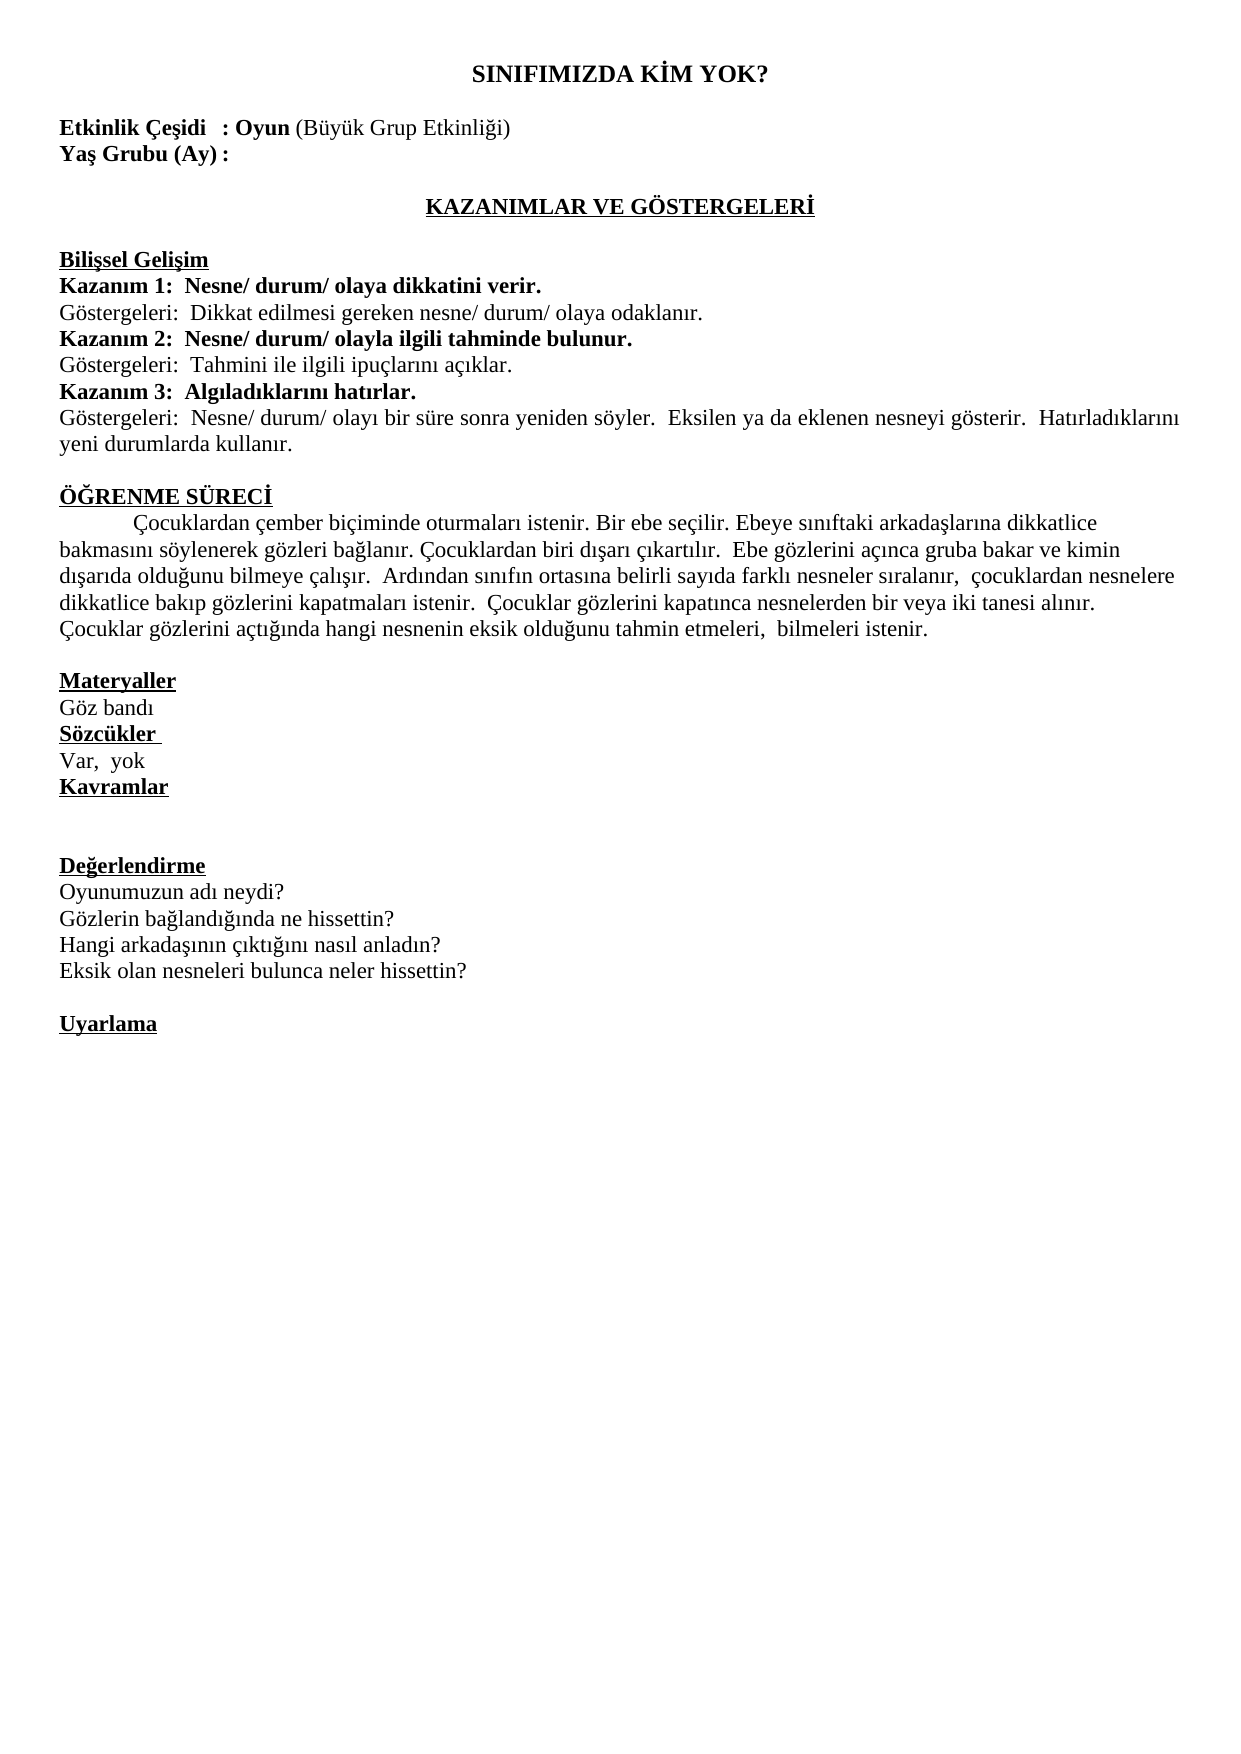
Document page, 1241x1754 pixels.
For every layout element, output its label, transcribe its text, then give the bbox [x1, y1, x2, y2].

text Hangi arkadaşının çıktığını nasıl anladın? [59, 931, 1181, 957]
text Göz bandı [59, 694, 1181, 720]
text Göstergeleri: Dikkat edilmesi gereken nesne/ durum/ olaya odaklanır. [59, 299, 1181, 325]
text Kavramlar [59, 773, 1181, 799]
text Kazanım 3: Algıladıklarını hatırlar. [59, 378, 1181, 404]
text ÖĞRENME SÜRECİ [59, 483, 1181, 509]
text Uyarlama [59, 1010, 1181, 1037]
text Çocuklardan çember biçiminde oturmaları istenir. Bir ebe seçilir. Ebeye sınıftaki arkadaşlarına dikkatlice bakmasını söylenerek gözleri bağlanır. Çocuklardan biri dışarı çıkartılır. Ebe gözlerini açınca gruba bakar ve kimin dışarıda olduğunu bilmeye çalışır. Ardından sınıfın ortasına belirli sayıda farklı nesneler sıralanır, çocuklardan nesnelere dikkatlice bakıp gözlerini kapatmaları istenir. Çocuklar gözlerini kapatınca nesnelerden bir veya iki tanesi alınır. Çocuklar gözlerini açtığında hangi nesnenin eksik olduğunu tahmin etmeleri, bilmeleri istenir. [59, 509, 1181, 641]
text Göstergeleri: Tahmini ile ilgili ipuçlarını açıklar. [59, 351, 1181, 378]
text Kazanım 1: Nesne/ durum/ olaya dikkatini verir. [59, 272, 1181, 299]
text Sözcükler [59, 720, 1181, 747]
text Eksik olan nesneleri bulunca neler hissettin? [59, 957, 1181, 984]
text Bilişsel Gelişim [59, 246, 1181, 272]
text Var, yok [59, 747, 1181, 773]
text KAZANIMLAR VE GÖSTERGELERİ [59, 193, 1181, 219]
text Oyunumuzun adı neydi? [59, 878, 1181, 905]
text Materyaller [59, 668, 1181, 694]
text Etkinlik Çeşidi : Oyun (Büyük Grup Etkinliği) [59, 114, 1181, 141]
text Göstergeleri: Nesne/ durum/ olayı bir süre sonra yeniden söyler. Eksilen ya da eklenen nesneyi gösterir. Hatırladıklarını yeni durumlarda kullanır. [59, 404, 1181, 457]
text Kazanım 2: Nesne/ durum/ olayla ilgili tahminde bulunur. [59, 325, 1181, 351]
text Yaş Grubu (Ay) : [59, 141, 1181, 167]
text SINIFIMIZDA KİM YOK? [59, 59, 1181, 88]
text Gözlerin bağlandığında ne hissettin? [59, 905, 1181, 931]
text Değerlendirme [59, 852, 1181, 878]
